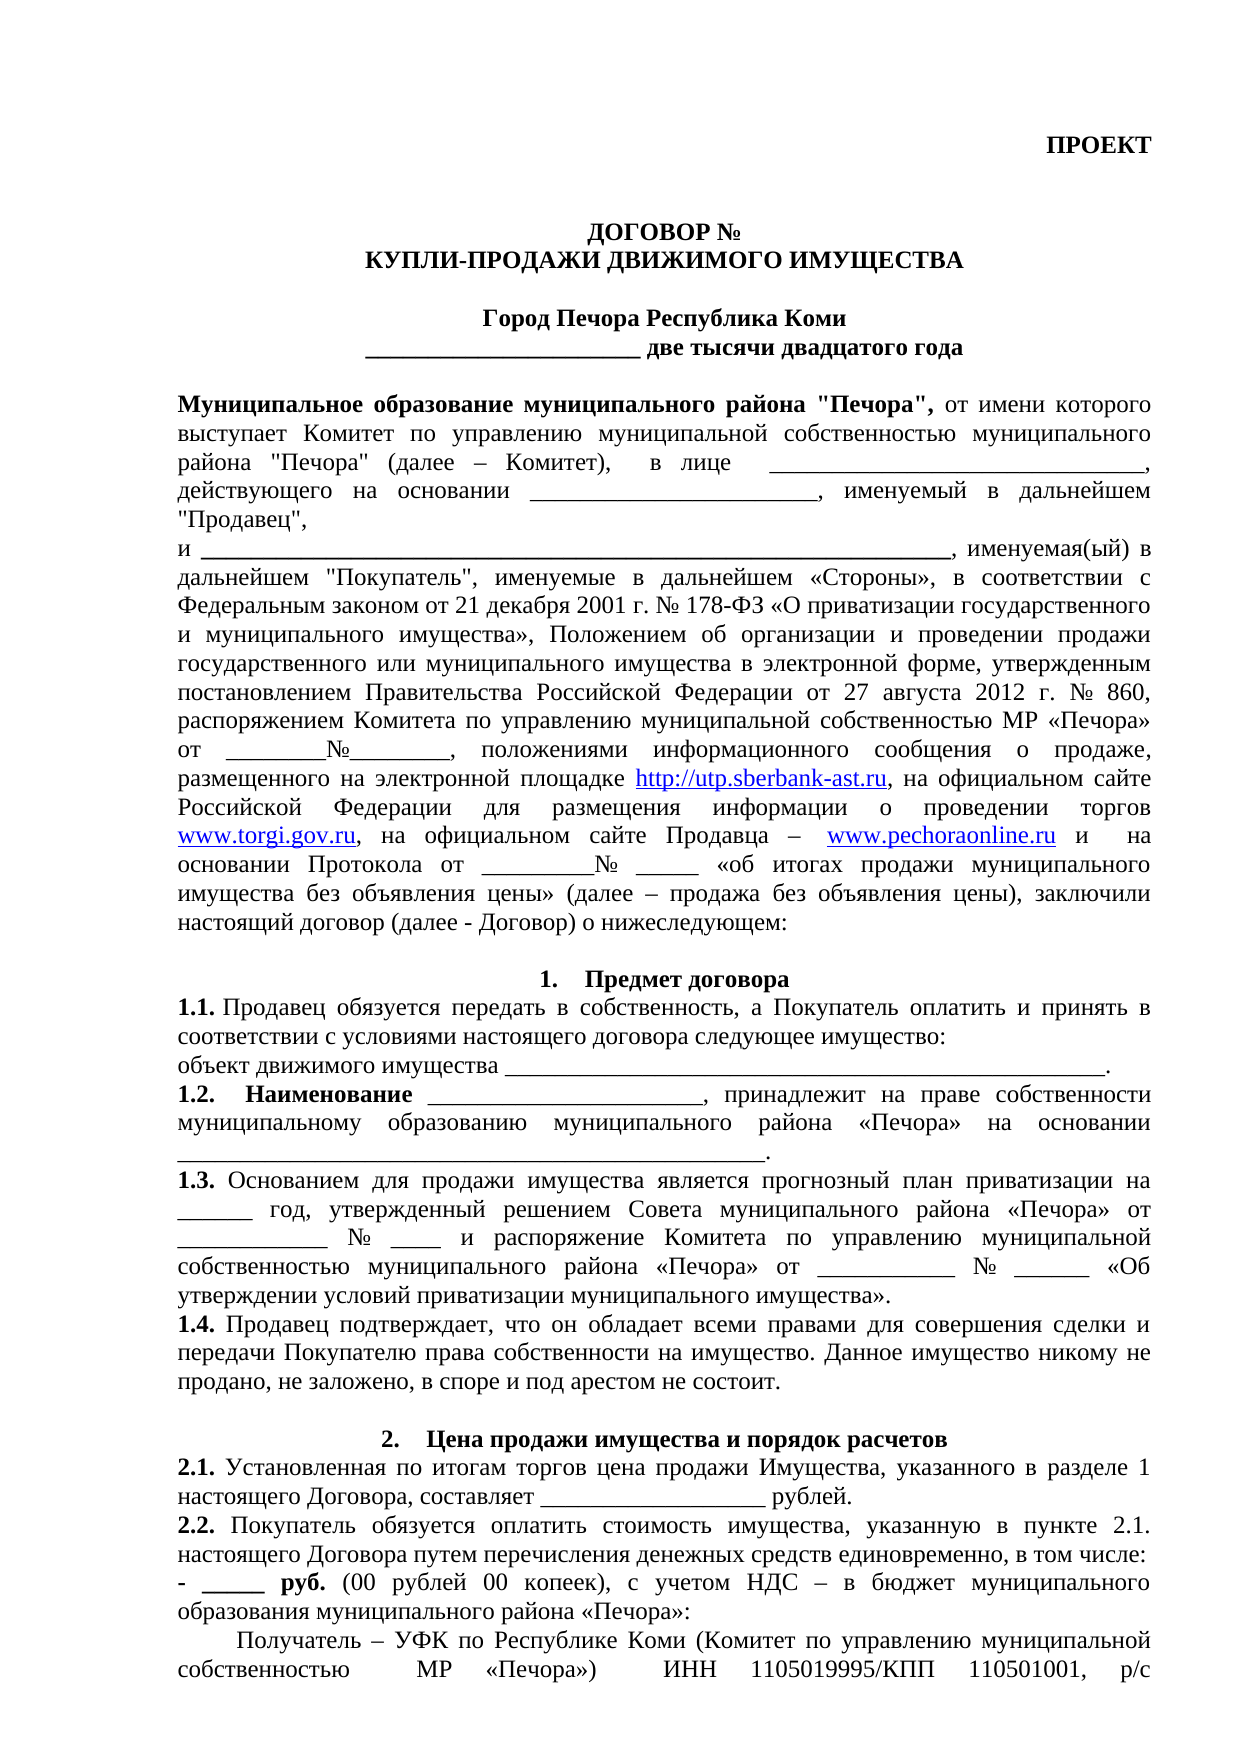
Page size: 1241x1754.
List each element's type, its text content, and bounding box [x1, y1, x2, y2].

text ДОГОВОР № [177, 217, 1152, 246]
text - _____ руб. (00 рублей 00 копеек), с учетом НДС – в бюджет муниципального образования муниципального района «Печора»: [177, 1567, 1152, 1625]
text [177, 1625, 1152, 1682]
text 1.3. Основанием для продажи имущества является прогнозный план приватизации на ______ год, утвержденный решением Совета муниципального района «Печора» от ____________ № ____ и распоряжение Комитета по управлению муниципальной собственностью муниципального района «Печора» от ___________ № ______ «Об утверждении условий приватизации муниципального имущества». [177, 1165, 1152, 1309]
text Муниципальное образование муниципального района "Печора", от имени которого выступает Комитет по управлению муниципальной собственностью муниципального района "Печора" (далее – Комитет), в лице ______________________________, действующего на основании _______________________, именуемый в дальнейшем "Продавец", [177, 389, 1152, 533]
list Цена продажи имущества и порядок расчетов [177, 1424, 1152, 1452]
text ______________________ две тысячи двадцатого года [177, 332, 1152, 361]
text КУПЛИ-ПРОДАЖИ ДВИЖИМОГО ИМУЩЕСТВА [177, 246, 1152, 274]
text и ____________________________________________________________, именуемая(ый) в дальнейшем "Покупатель", именуемые в дальнейшем «Стороны», в соответствии с Федеральным законом от 21 декабря 2001 г. № 178-ФЗ «О приватизации государственного и муниципального имущества», Положением об организации и проведении продажи государственного или муниципального имущества в электронной форме, утвержденным постановлением Правительства Российской Федерации от 27 августа 2012 г. № 860, распоряжением Комитета по управлению муниципальной собственностью МР «Печора» от ________№________, положениями информационного сообщения о продаже, размещенного на электронной площадке http://utp.sberbank-ast.ru, на официальном сайте Российской Федерации для размещения информации о проведении торгов www.torgi.gov.ru, на официальном сайте Продавца – www.pechoraonline.ru и на основании Протокола от _________№ _____ «об итогах продажи муниципального имущества без объявления цены» (далее – продажа без объявления цены), заключили настоящий договор (далее - Договор) о нижеследующем: [177, 533, 1152, 936]
text ПРОЕКТ [177, 131, 1152, 159]
text 2.2. Покупатель обязуется оплатить стоимость имущества, указанную в пункте 2.1. настоящего Договора путем перечисления денежных средств единовременно, в том числе: [177, 1510, 1152, 1567]
list Продавец обязуется передать в собственность, а Покупатель оплатить и принять в соответствии с условиями настоящего договора следующее имущество: [177, 992, 1152, 1050]
text 1.2. Наименование ______________________, принадлежит на праве собственности муниципальному образованию муниципального района «Печора» на основании _______________________________________________. [177, 1079, 1152, 1165]
text 1.4. Продавец подтверждает, что он обладает всеми правами для совершения сделки и передачи Покупателю права собственности на имущество. Данное имущество никому не продано, не заложено, в споре и под арестом не состоит. [177, 1309, 1152, 1395]
text объект движимого имущества ________________________________________________. [177, 1050, 1152, 1079]
text 2.1. Установленная по итогам торгов цена продажи Имущества, указанного в разделе 1 настоящего Договора, составляет __________________ рублей. [177, 1452, 1152, 1510]
list Предмет договора [177, 964, 1152, 992]
text Город Печора Республика Коми [177, 303, 1152, 332]
